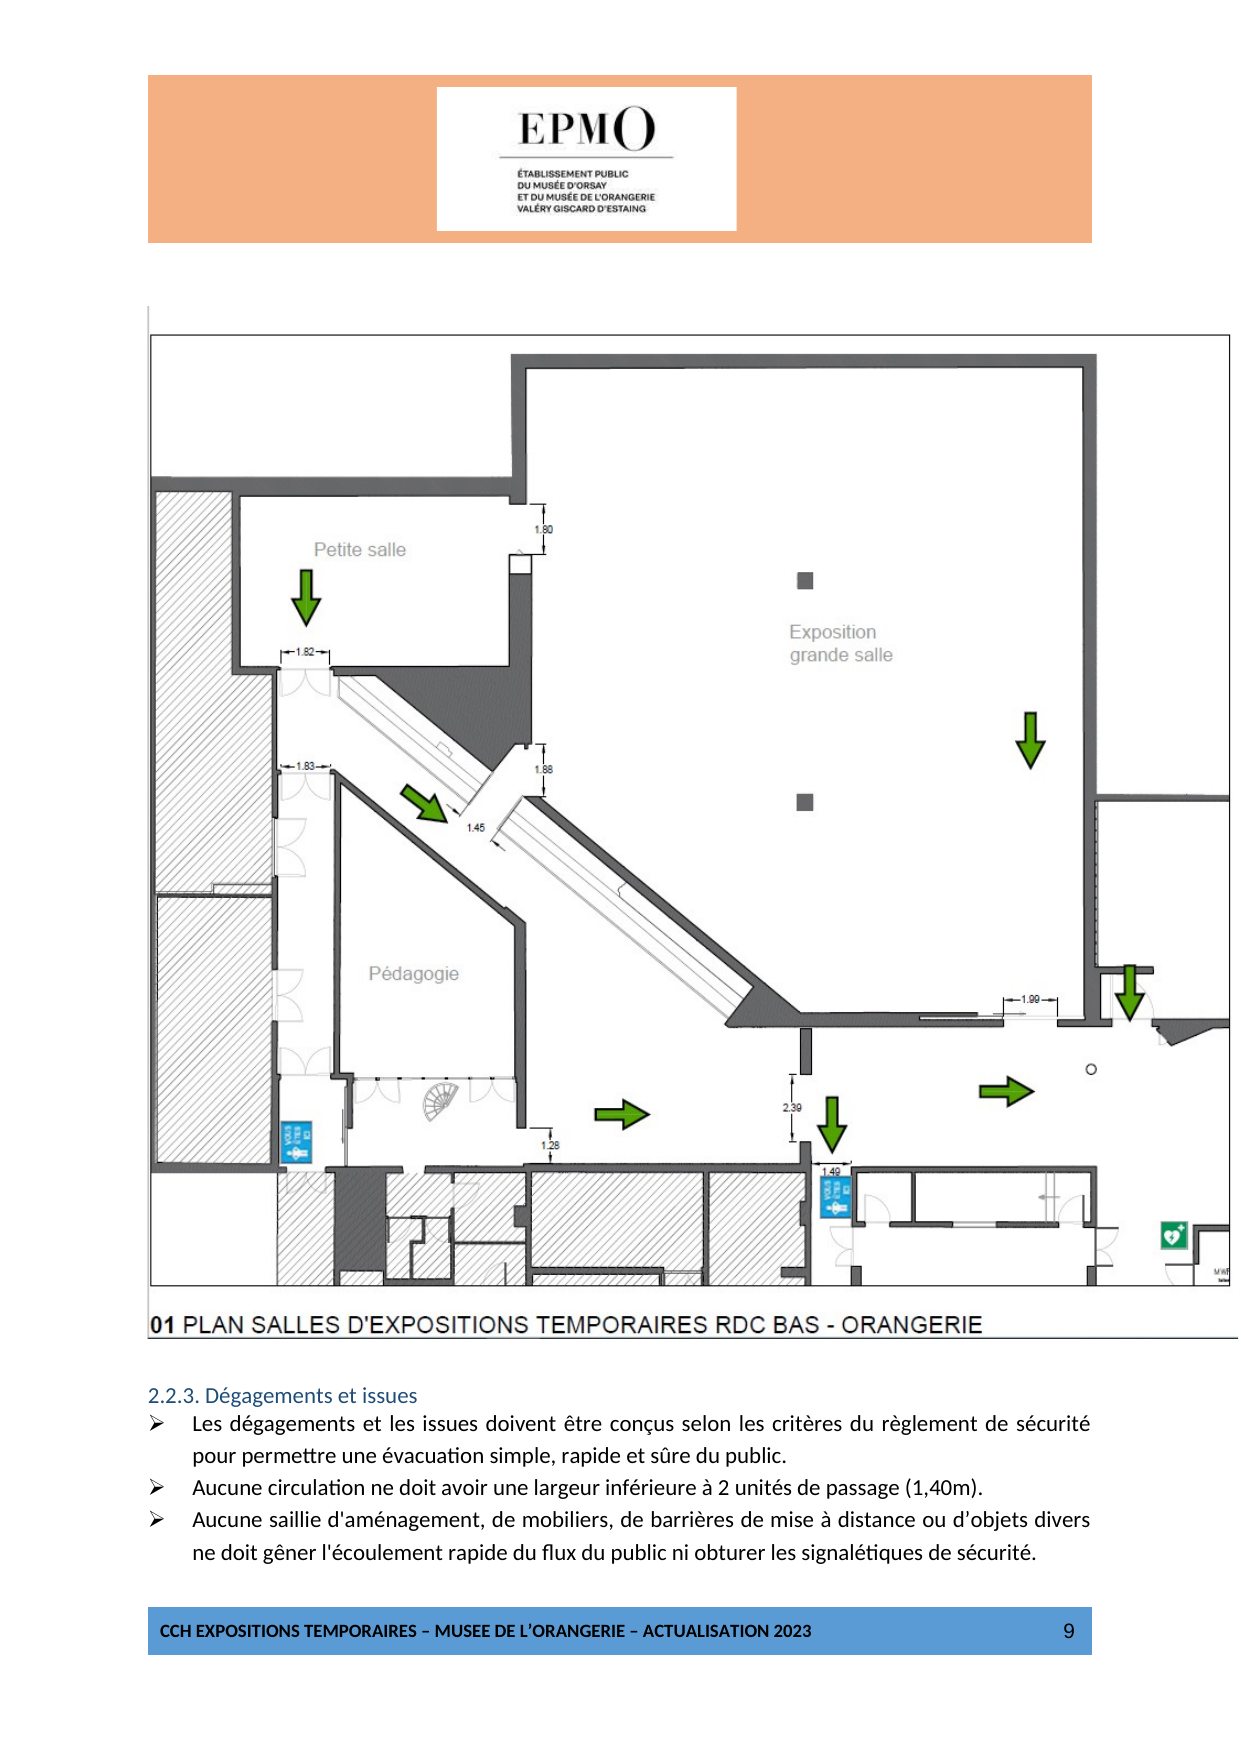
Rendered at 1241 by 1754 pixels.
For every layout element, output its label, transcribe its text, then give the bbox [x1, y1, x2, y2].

list Aucune saillie d'aménagement, de mobiliers, de barrières de mise à distance ou d’objets divers ne doit gêner l'écoulement rapide du flux du public ni obturer les signalétiques de sécurité. [148, 1505, 1092, 1566]
list Aucune circulation ne doit avoir une largeur inférieure à 2 unités de passage (1,40m). [148, 1473, 1092, 1501]
picture [147, 306, 1239, 1339]
picture [436, 87, 737, 231]
subtitle 2.2.3. Dégagements et issues [148, 1381, 1092, 1409]
list Les dégagements et les issues doivent être conçus selon les critères du règlement de sécurité pour permettre une évacuation simple, rapide et sûre du public. [148, 1409, 1092, 1469]
